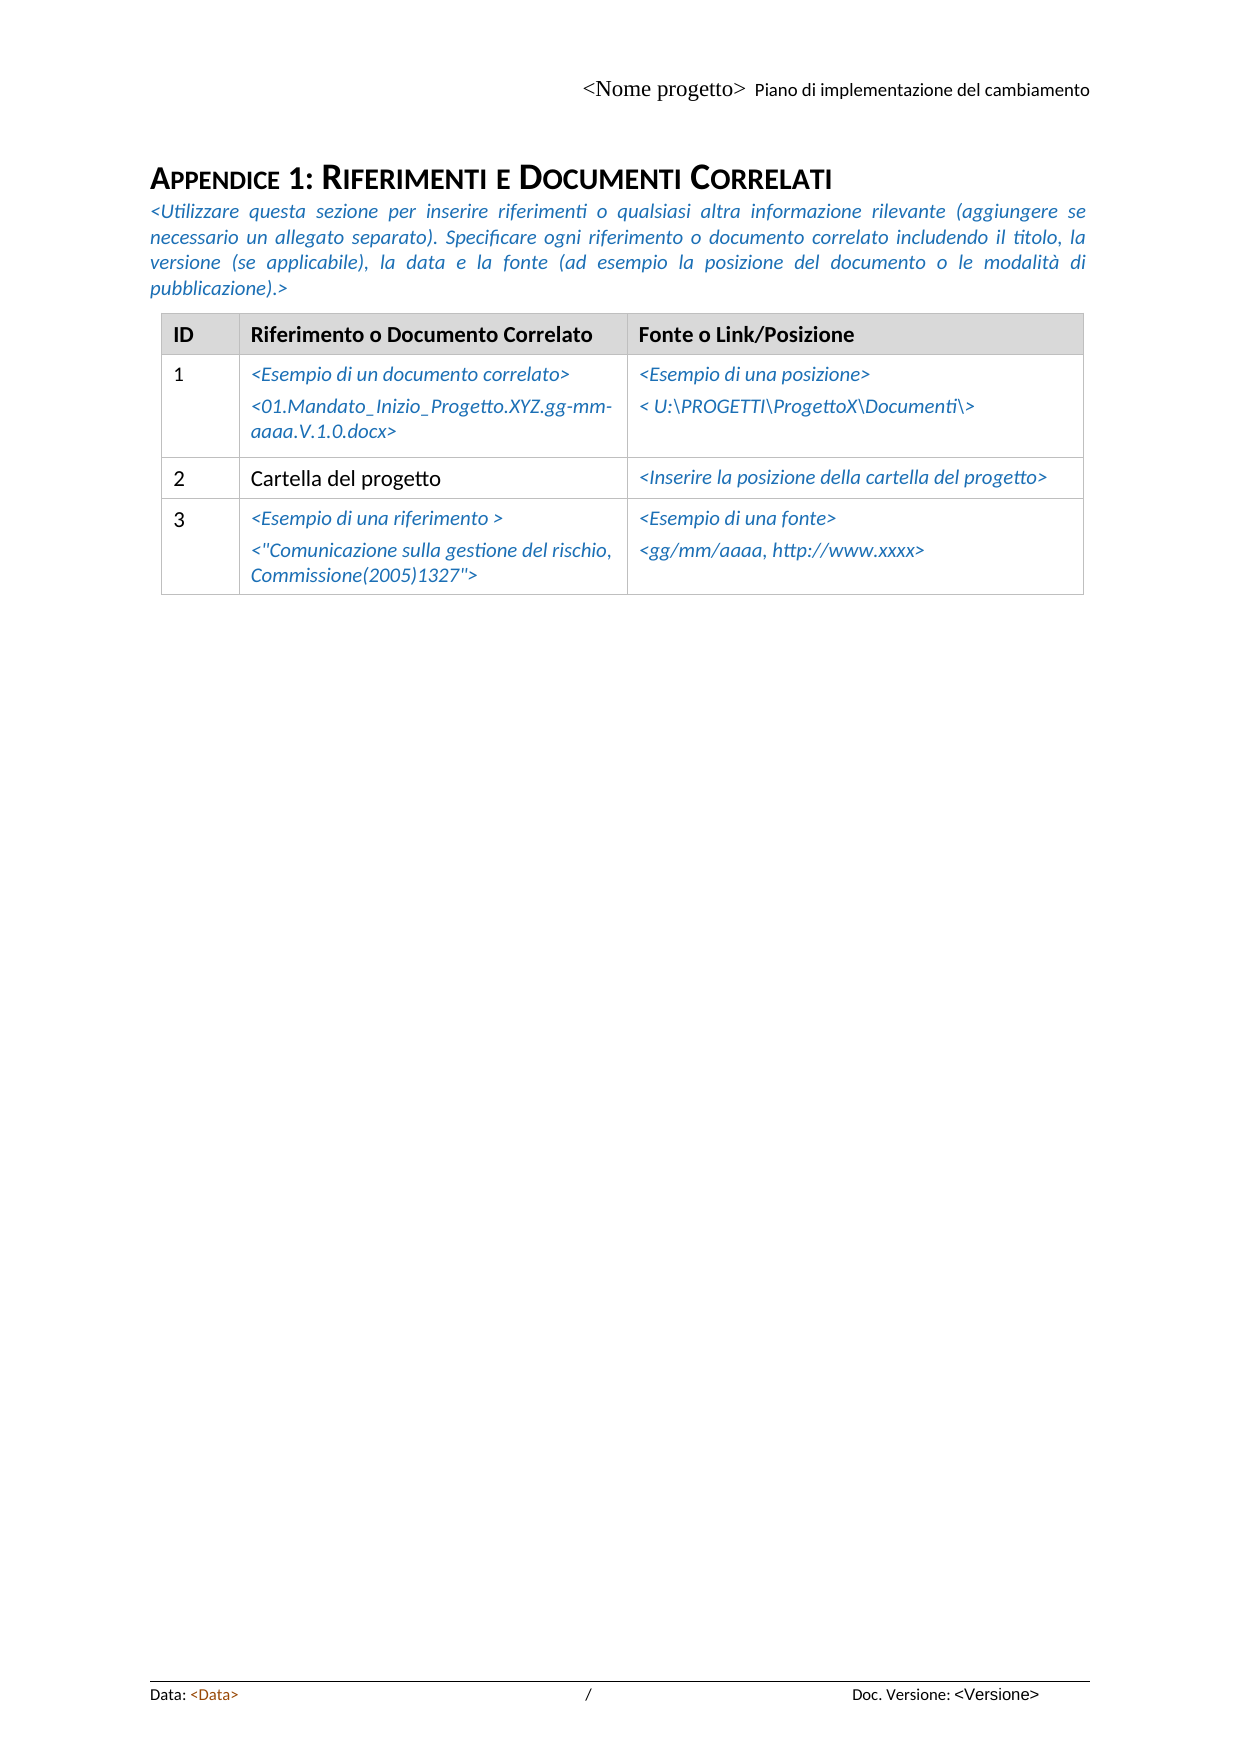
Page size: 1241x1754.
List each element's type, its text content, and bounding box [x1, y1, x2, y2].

table_header Fonte o Link/Posizione [628, 314, 1083, 354]
table_header Riferimento o Documento Correlato [240, 314, 627, 354]
table_cell Cartella del progetto [240, 458, 627, 498]
table_cell 3 [162, 499, 239, 594]
text <Utilizzare questa sezione per inserire riferimenti o qualsiasi altra informazione rilevante (aggiungere se necessario un allegato separato). Specificare ogni riferimento o documento correlato includendo il titolo, la versione (se applicabile), la data e la fonte (ad esempio la posizione del documento o le modalità di pubblicazione).> [150, 198, 1090, 300]
table_cell <Esempio di una posizione> < U:\PROGETTI\ProgettoX\Documenti\> [628, 355, 1083, 457]
table_cell 2 [162, 458, 239, 498]
subtitle Appendice 1: Riferimenti e Documenti Correlati [150, 153, 1090, 198]
table_cell 1 [162, 355, 239, 457]
table_cell <Esempio di una fonte> <gg/mm/aaaa, http://www.xxxx> [628, 499, 1083, 594]
table_cell <Esempio di un documento correlato> <01.Mandato_Inizio_Progetto.XYZ.gg-mm-aaaa.V.1.0.docx> [240, 355, 627, 457]
table_header ID [162, 314, 239, 354]
table_cell <Inserire la posizione della cartella del progetto> [628, 458, 1083, 498]
table_cell <Esempio di una riferimento > <"Comunicazione sulla gestione del rischio, Commissione(2005)1327"> [240, 499, 627, 594]
